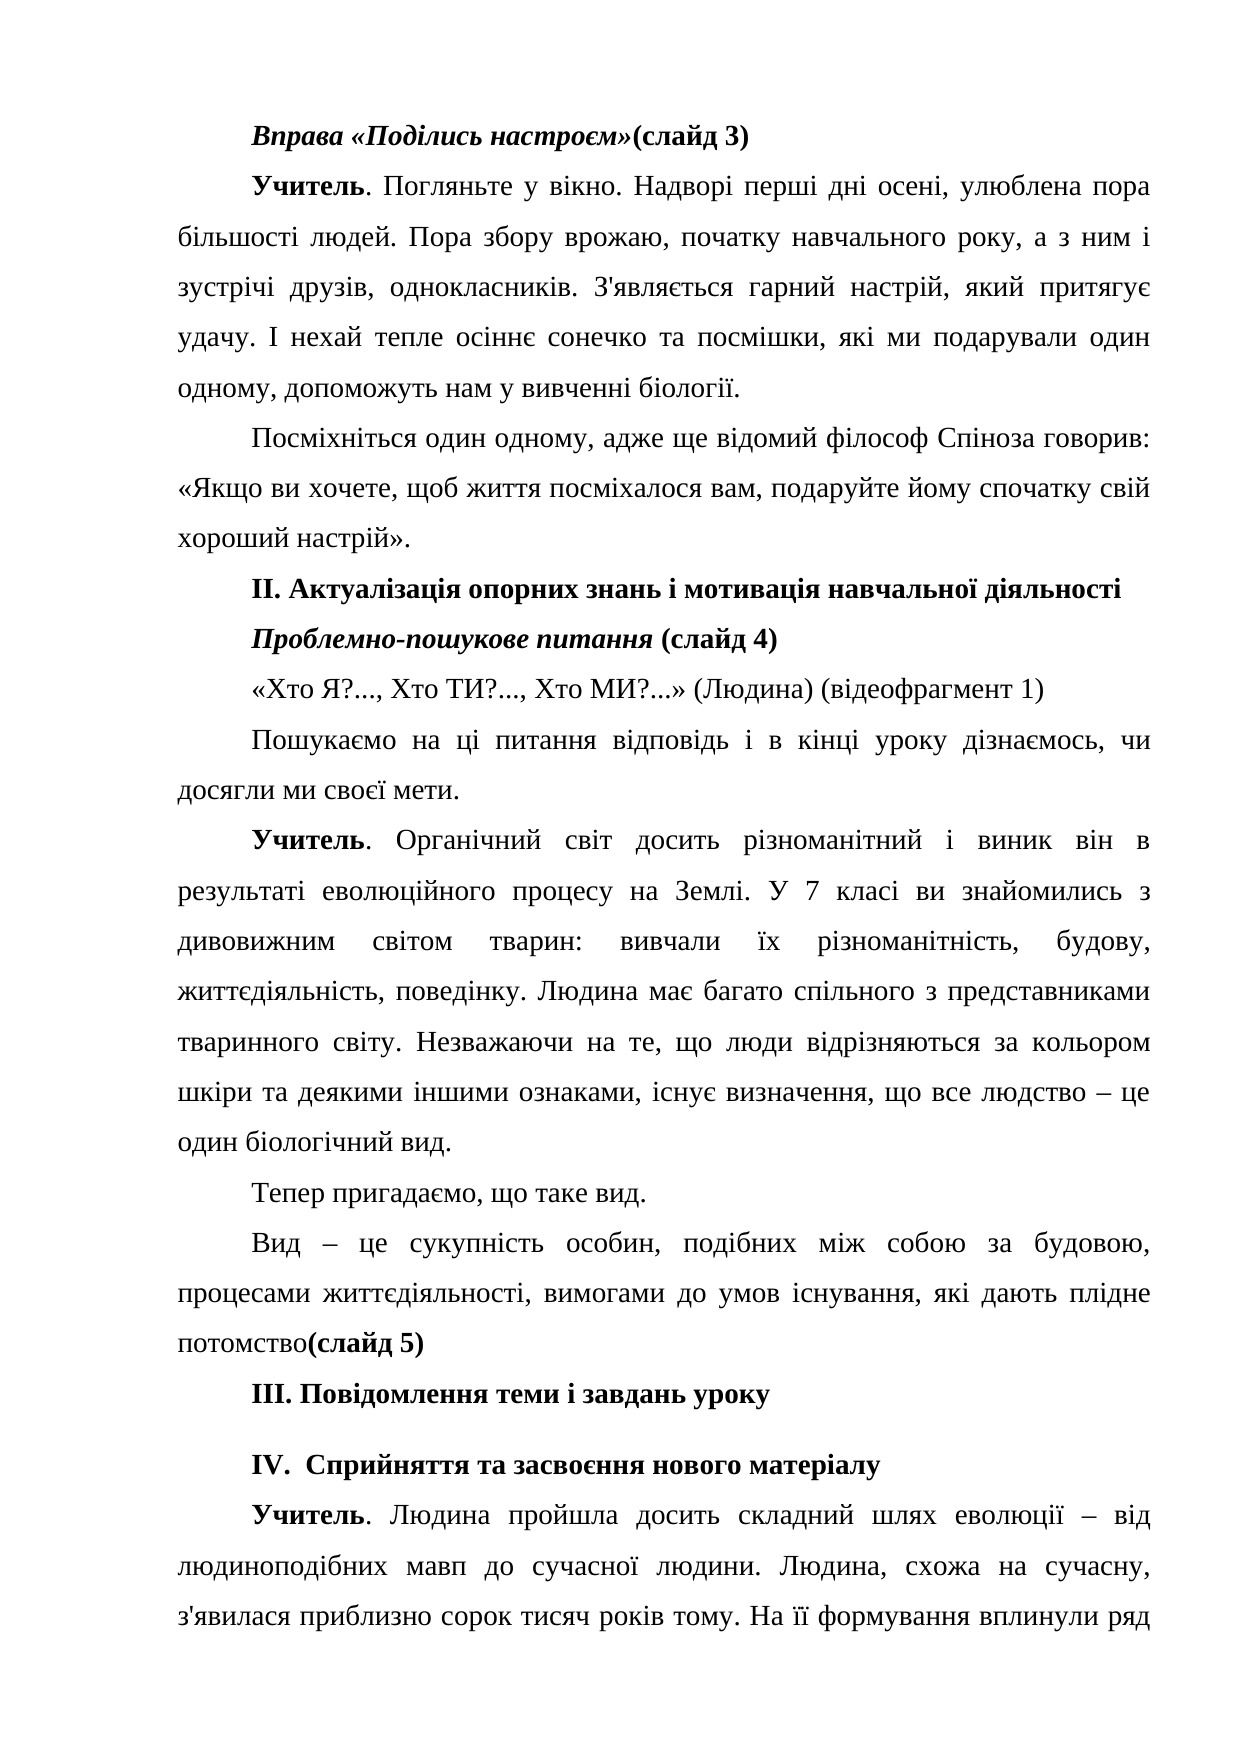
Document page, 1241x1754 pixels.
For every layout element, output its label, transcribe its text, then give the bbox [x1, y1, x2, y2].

text Пошукаємо на ці питання відповідь і в кінці уроку дізнаємось, чи досягли ми своєї мети. [177, 722, 1152, 806]
text Тепер пригадаємо, що таке вид. [177, 1175, 1152, 1208]
text Посміхніться один одному, адже ще відомий філософ Спіноза говорив: «Якщо ви хочете, щоб життя посміхалося вам, подаруйте йому спочатку свій хороший настрій». [177, 420, 1152, 554]
text Вид – це сукупність особин, подібних між собою за будовою, процесами життєдіяльності, вимогами до умов існування, які дають плідне потомство(слайд 5) [177, 1225, 1152, 1359]
text IV. Сприйняття та засвоєння нового матеріалу [177, 1447, 1152, 1481]
text III. Повідомлення теми і завдань уроку [177, 1376, 1152, 1409]
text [177, 1497, 1152, 1632]
text Учитель. Погляньте у вікно. Надворі перші дні осені, улюблена пора більшості людей. Пора збору врожаю, початку навчального року, а з ним і зустрічі друзів, однокласників. З'являється гарний настрій, який притягує удачу. І нехай тепле осіннє сонечко та посмішки, які ми подарували один одному, допоможуть нам у вивченні біології. [177, 168, 1152, 403]
text «Хто Я?..., Хто ТИ?..., Хто МИ?...» (Людина) (відеофрагмент 1) [177, 672, 1152, 705]
text Вправа «Поділись настроєм»(слайд 3) [177, 118, 1152, 152]
text II. Актуалізація опорних знань і мотивація навчальної діяльності [177, 571, 1152, 604]
text Учитель. Органічний світ досить різноманітний і виник він в результаті еволюційного процесу на Землі. У 7 класі ви знайомились з дивовижним світом тварин: вивчали їх різноманітність, будову, життєдіяльність, поведінку. Людина має багато спільного з представниками тваринного світу. Незважаючи на те, що люди відрізняються за кольором шкіри та деякими іншими ознаками, існує визначення, що все людство – це один біологічний вид. [177, 822, 1152, 1158]
text Проблемно-пошукове питання (слайд 4) [177, 621, 1152, 655]
